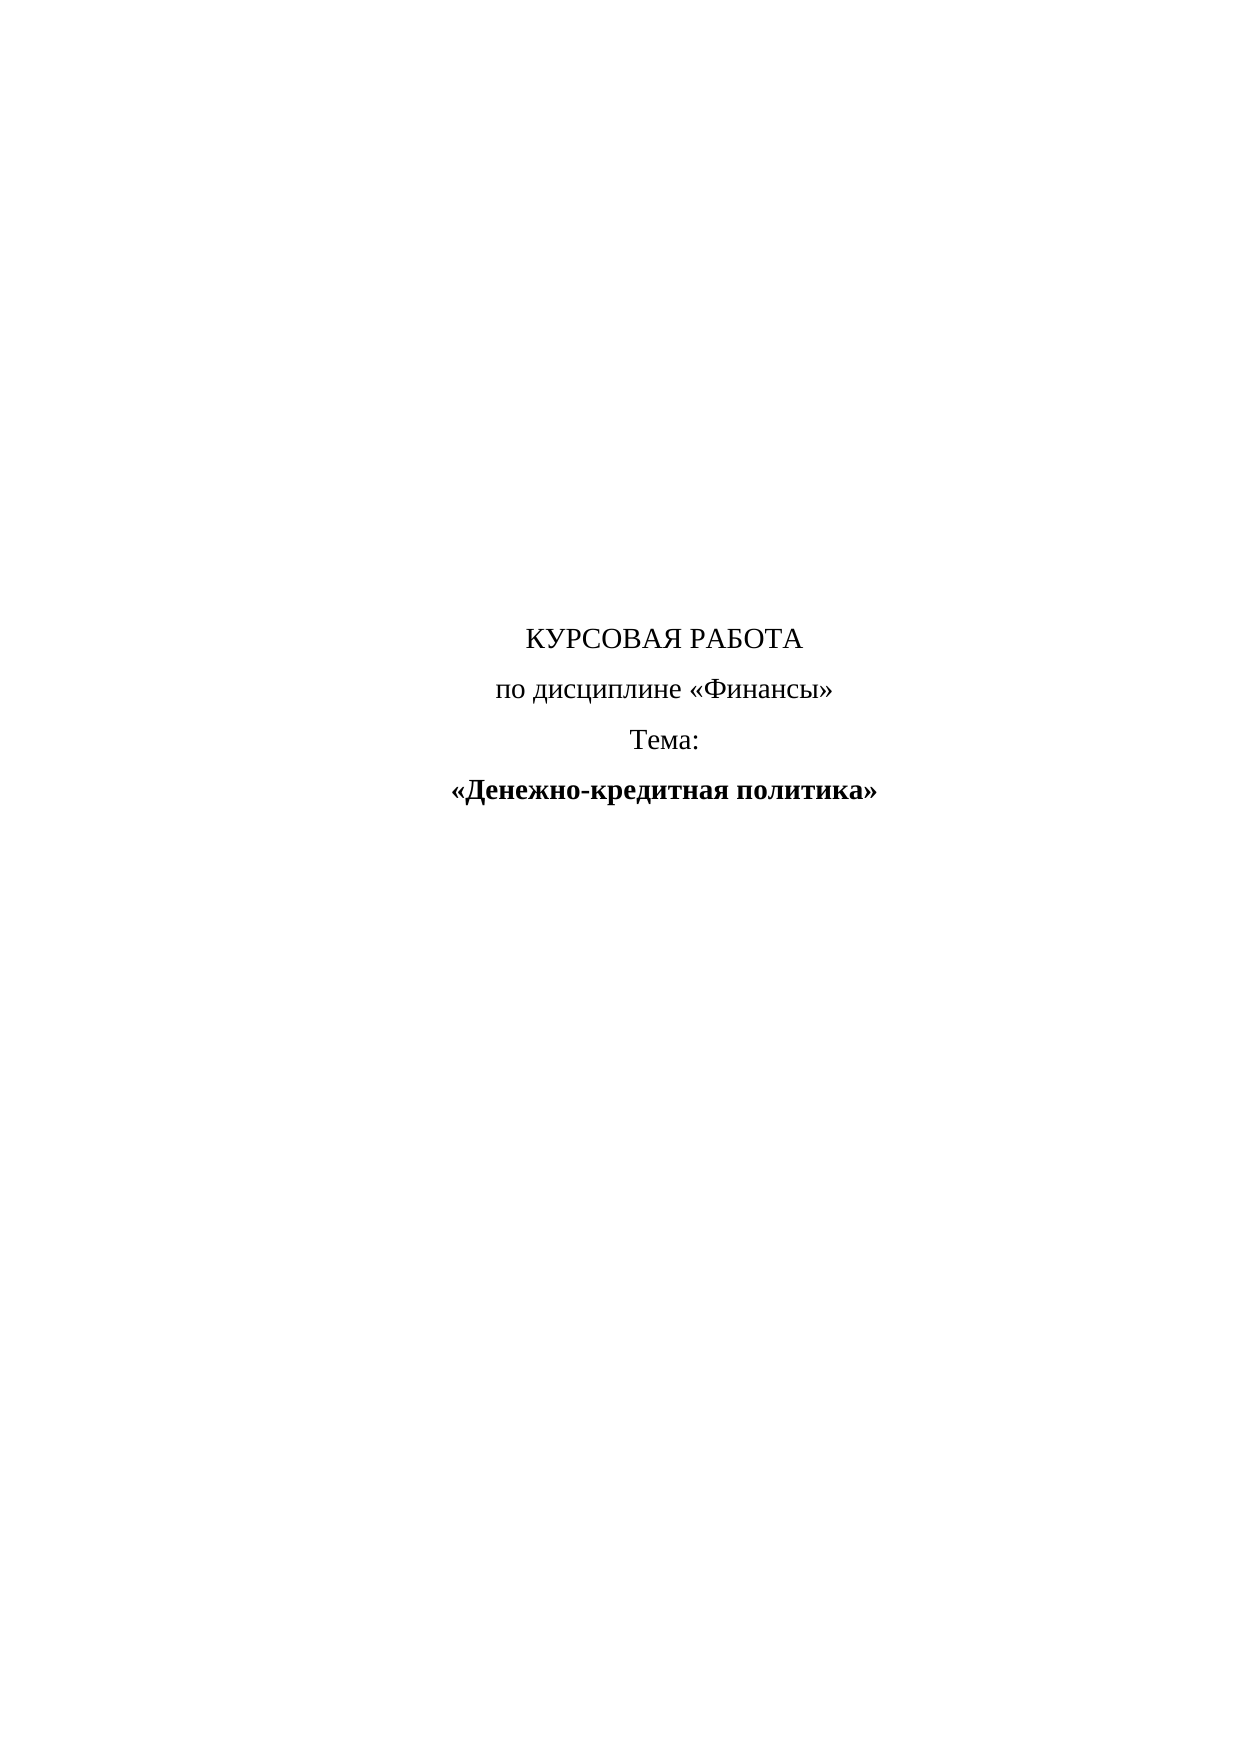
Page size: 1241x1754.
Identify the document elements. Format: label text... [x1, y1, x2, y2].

text КУРСОВАЯ РАБОТА [177, 621, 1152, 655]
text по дисциплине «Финансы» [177, 672, 1152, 705]
text Тема: [177, 722, 1152, 755]
text «Денежно-кредитная политика» [177, 772, 1152, 806]
